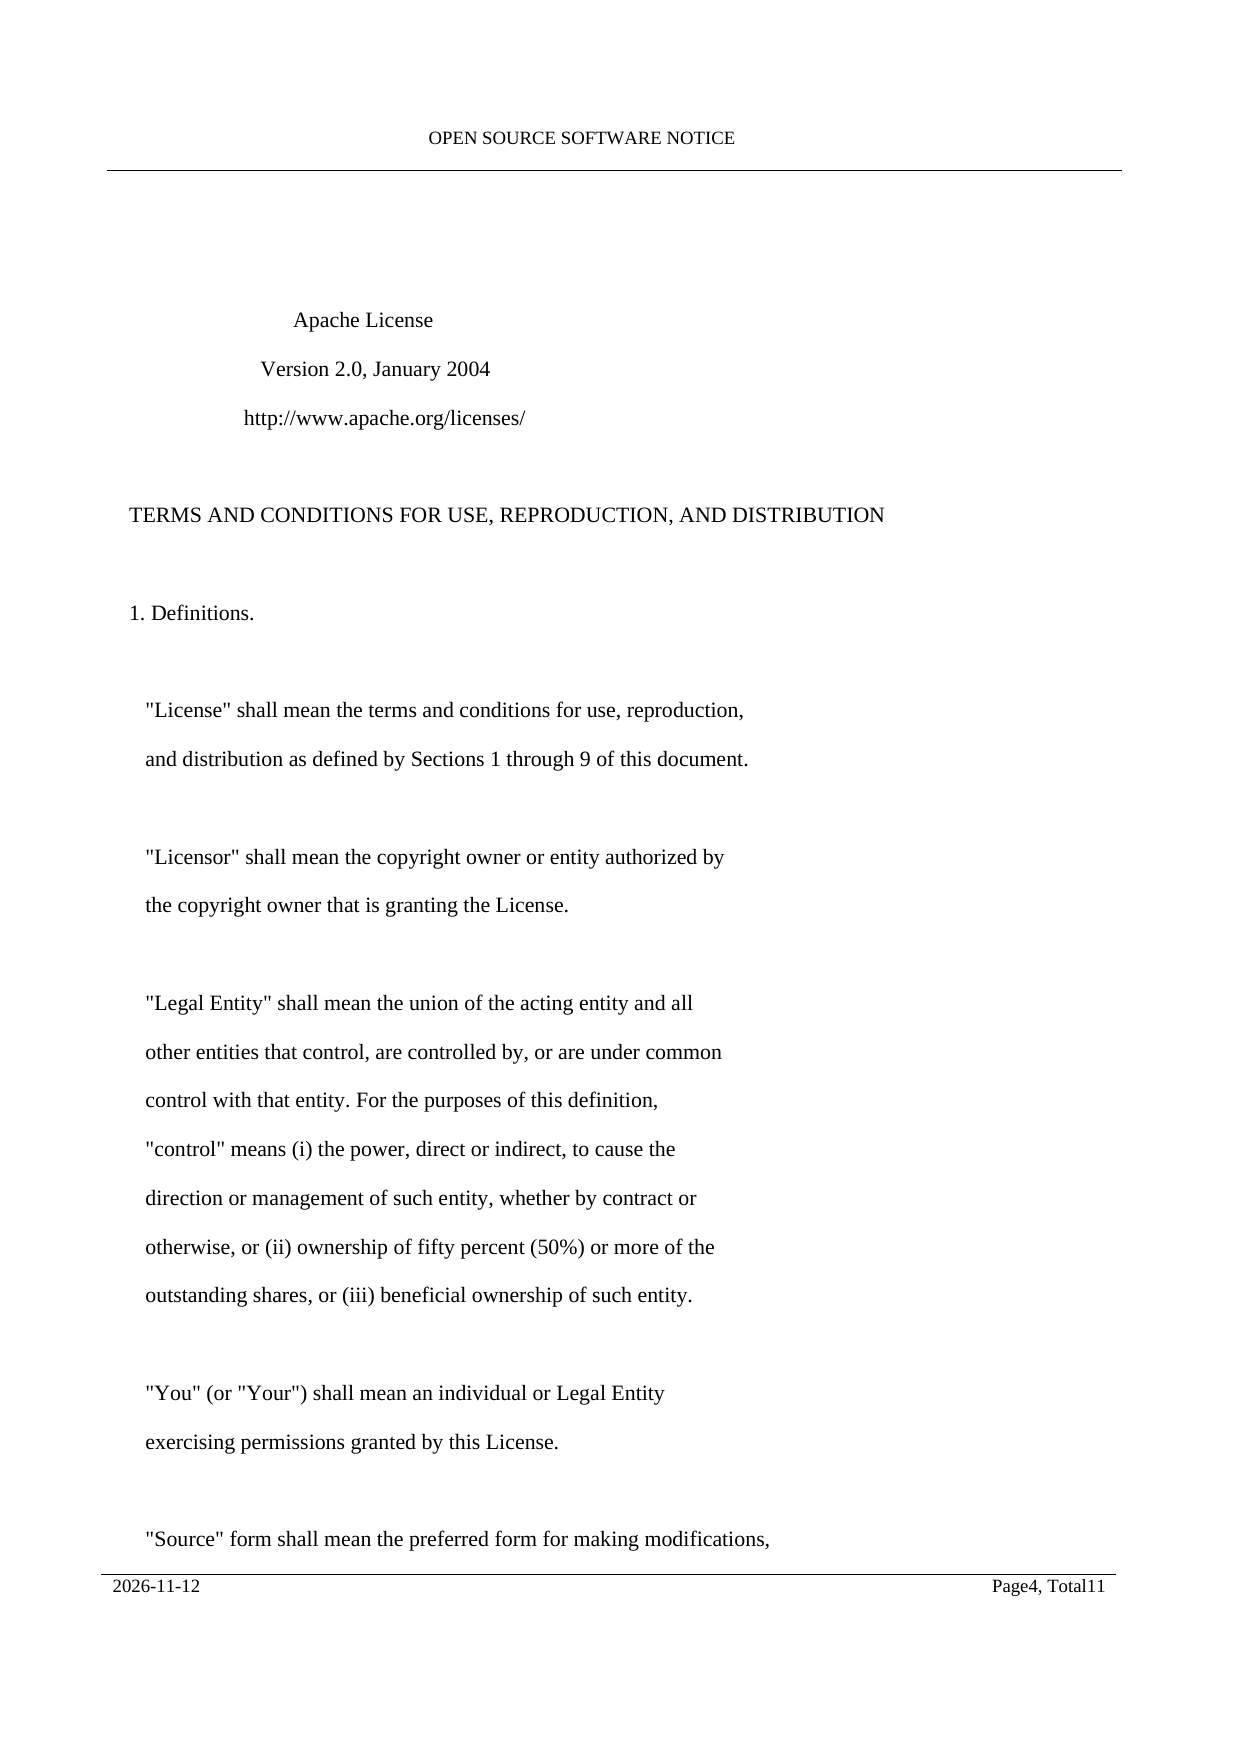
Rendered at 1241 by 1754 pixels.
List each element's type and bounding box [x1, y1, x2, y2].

text [112, 206, 1128, 1555]
